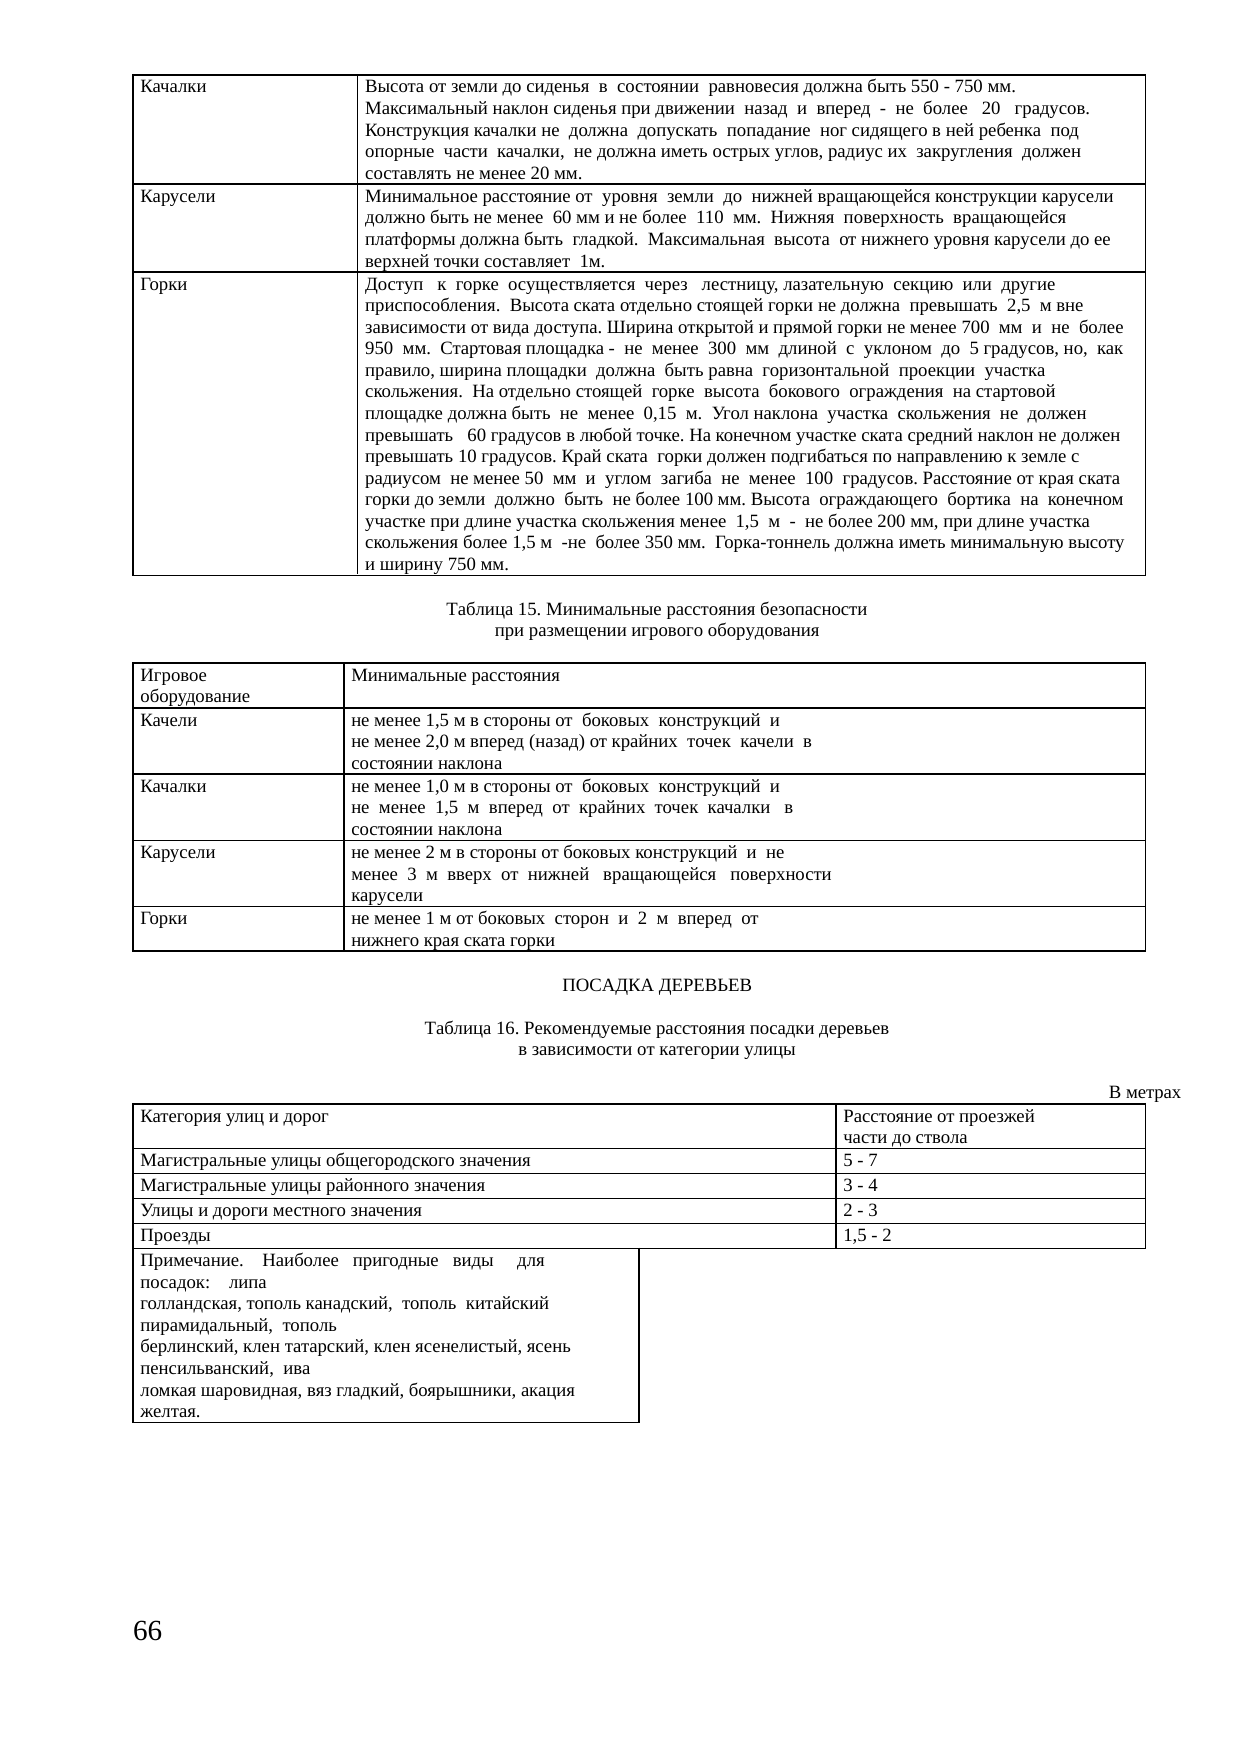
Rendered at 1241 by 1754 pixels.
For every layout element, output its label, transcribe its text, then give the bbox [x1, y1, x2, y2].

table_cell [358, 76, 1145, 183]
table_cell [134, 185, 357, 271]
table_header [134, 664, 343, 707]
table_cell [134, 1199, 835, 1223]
text при размещении игрового оборудования [133, 619, 1181, 641]
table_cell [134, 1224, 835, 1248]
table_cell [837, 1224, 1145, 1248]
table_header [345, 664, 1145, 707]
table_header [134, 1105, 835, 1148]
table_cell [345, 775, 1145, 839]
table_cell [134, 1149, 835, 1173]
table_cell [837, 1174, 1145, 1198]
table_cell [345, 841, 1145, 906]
text В метрах [133, 1081, 1181, 1103]
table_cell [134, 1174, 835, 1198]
text Таблица 15. Минимальные расстояния безопасности [133, 598, 1181, 619]
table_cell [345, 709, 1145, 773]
text Таблица 16. Рекомендуемые расстояния посадки деревьев [133, 1017, 1181, 1038]
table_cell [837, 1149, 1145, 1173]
text в зависимости от категории улицы [133, 1038, 1181, 1060]
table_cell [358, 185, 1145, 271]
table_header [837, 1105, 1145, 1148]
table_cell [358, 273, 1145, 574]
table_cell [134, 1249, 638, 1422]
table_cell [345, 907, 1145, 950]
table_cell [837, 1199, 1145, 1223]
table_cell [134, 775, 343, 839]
text ПОСАДКА ДЕРЕВЬЕВ [133, 973, 1181, 995]
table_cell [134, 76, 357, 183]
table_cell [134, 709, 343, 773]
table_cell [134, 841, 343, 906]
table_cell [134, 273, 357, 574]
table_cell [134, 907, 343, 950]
